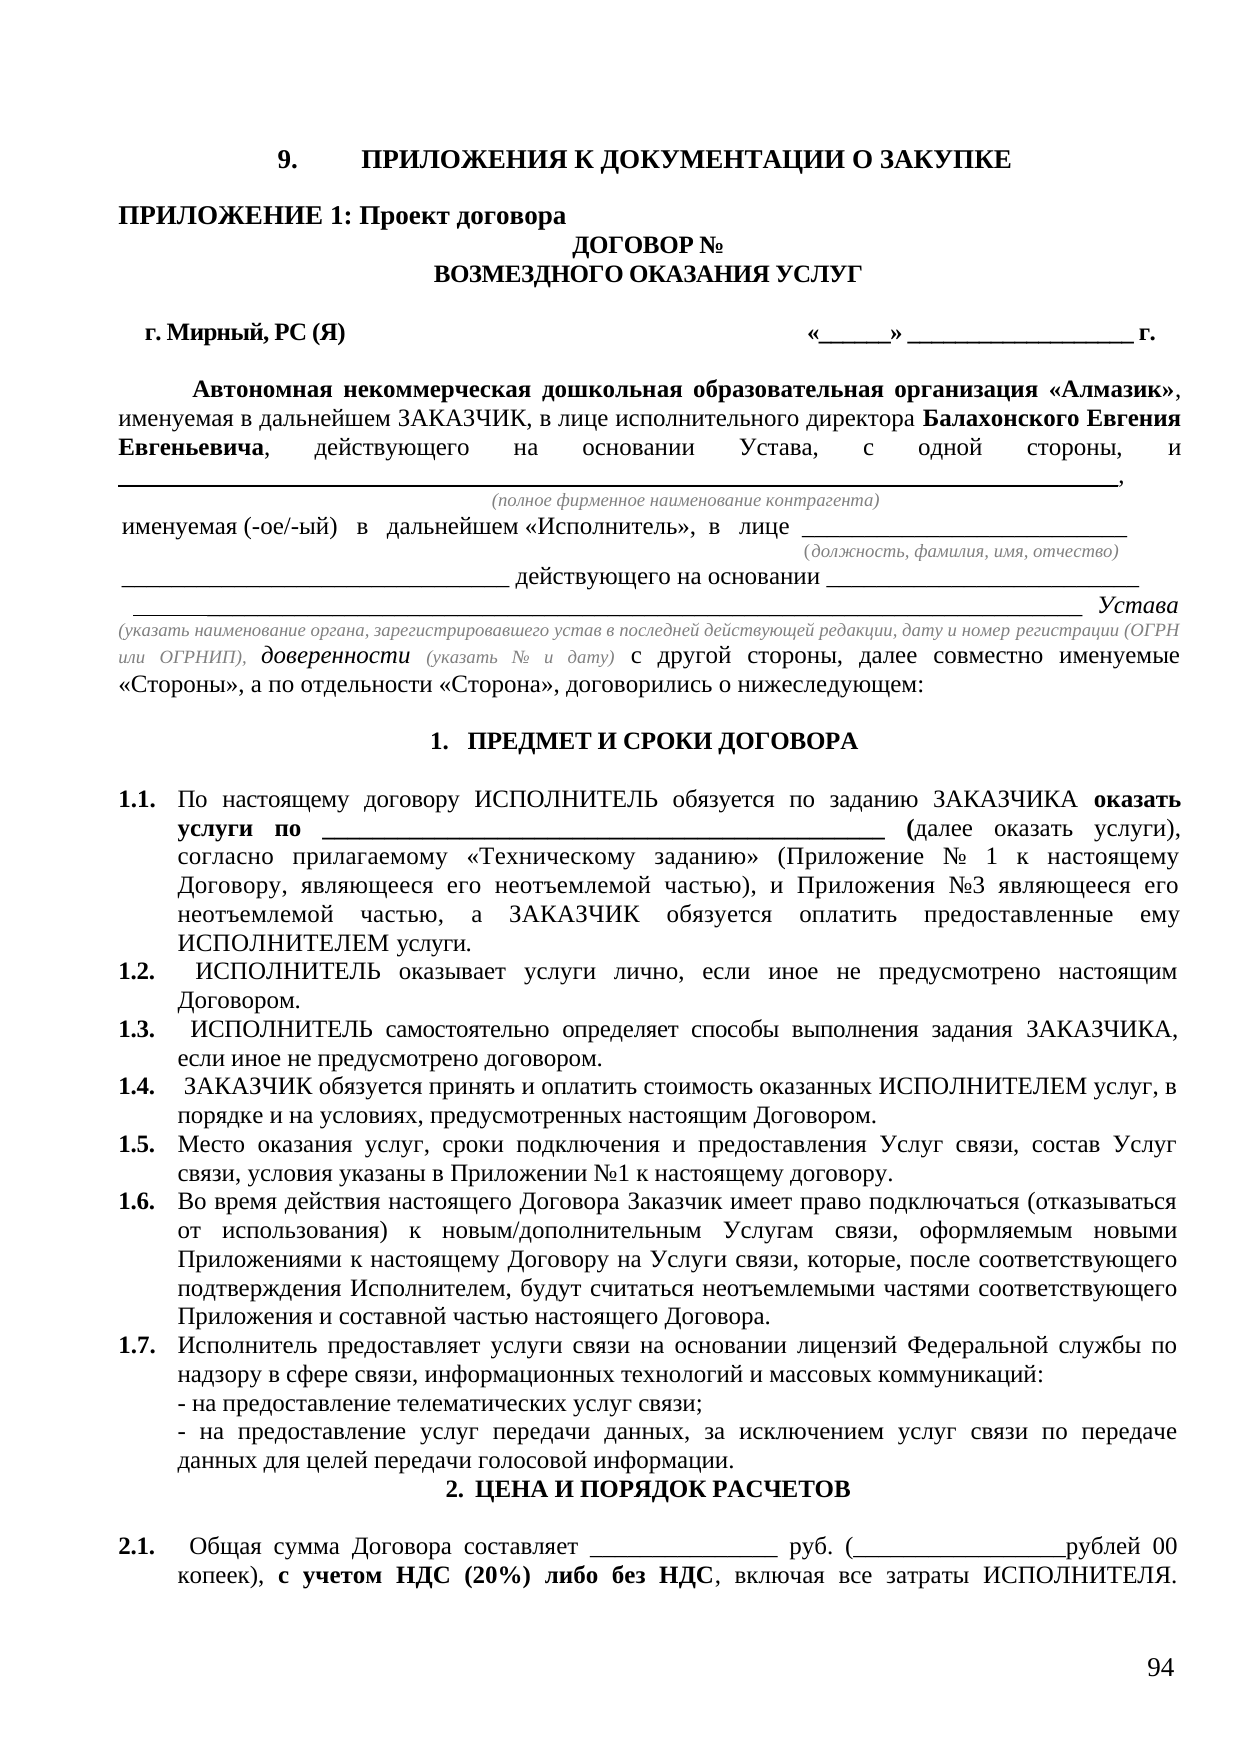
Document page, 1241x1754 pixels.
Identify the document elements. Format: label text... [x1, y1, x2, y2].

text (полное фирменное наименование контрагента) [118, 489, 1181, 511]
text г. Мирный, РС (Я) «______» ___________________ г. [119, 317, 1181, 345]
list ЦЕНА И ПОРЯДОК РАСЧЕТОВ [118, 1474, 1178, 1503]
text ВОЗМЕЗДНОГО ОКАЗАНИЯ УСЛУГ [392, 259, 905, 288]
list По настоящему договору ИСПОЛНИТЕЛЬ обязуется по заданию ЗАКАЗЧИКА оказать услуги по _____________________________________________ (далее оказать услуги), согласно прилагаемому «Техническому заданию» (Приложение № 1 к настоящему Договору, являющееся его неотъемлемой частью), и Приложения №3 являющееся его неотъемлемой частью, а ЗАКАЗЧИК обязуется оплатить предоставленные ему ИСПОЛНИТЕЛЕМ услуги. [118, 784, 1181, 956]
list ПРЕДМЕТ И СРОКИ ДОГОВОРА [110, 726, 1178, 755]
list ЗАКАЗЧИК обязуется принять и оплатить стоимость оказанных ИСПОЛНИТЕЛЕМ услуг, в порядке и на условиях, предусмотренных настоящим Договором. [118, 1071, 1178, 1129]
text ______________________________________________________________________ Устава (указать наименование органа, зарегистрировавшего устав в последней действующей редакции, дату и номер регистрации (ОГРН или ОГРНИП), доверенности (указать № и дату) с другой стороны, далее совместно именуемые «Стороны», а по отдельности «Сторона», договорились о нижеследующем: [118, 590, 1181, 698]
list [118, 1531, 1178, 1589]
text _______________________________ действующего на основании _________________________ [118, 561, 1181, 590]
text - на предоставление услуг передачи данных, за исключением услуг связи по передаче данных для целей передачи голосовой информации. [177, 1416, 1178, 1474]
list Место оказания услуг, сроки подключения и предоставления Услуг связи, состав Услуг связи, условия указаны в Приложении №1 к настоящему договору. [118, 1129, 1178, 1186]
text (должность, фамилия, имя, отчество) [118, 539, 1181, 561]
text именуемая (-ое/-ый) в дальнейшем «Исполнитель», в лице __________________________ [118, 511, 1181, 539]
list Во время действия настоящего Договора Заказчик имеет право подключаться (отказываться от использования) к новым/дополнительным Услугам связи, оформляемым новыми Приложениями к настоящему Договору на Услуги связи, которые, после соответствующего подтверждения Исполнителем, будут считаться неотъемлемыми частями соответствующего Приложения и составной частью настоящего Договора. [118, 1186, 1178, 1330]
list Исполнитель предоставляет услуги связи на основании лицензий Федеральной службы по надзору в сфере связи, информационных технологий и массовых коммуникаций: [118, 1330, 1178, 1388]
list ИСПОЛНИТЕЛЬ оказывает услуги лично, если иное не предусмотрено настоящим Договором. [118, 956, 1178, 1014]
list ПРИЛОЖЕНИЕ 1: Проект договора [118, 199, 1181, 230]
text Приложения к документации о закупке [118, 143, 1181, 174]
list ИСПОЛНИТЕЛЬ самостоятельно определяет способы выполнения задания ЗАКАЗЧИКА, если иное не предусмотрено договором. [118, 1014, 1178, 1071]
text ДОГОВОР № [392, 230, 905, 259]
text Автономная некоммерческая дошкольная образовательная организация «Алмазик», именуемая в дальнейшем ЗАКАЗЧИК, в лице исполнительного директора Балахонского Евгения Евгеньевича, действующего на основании Устава, с одной стороны, и ________________________________________________________________________________, [118, 374, 1181, 489]
text - на предоставление телематических услуг связи; [177, 1388, 1178, 1416]
